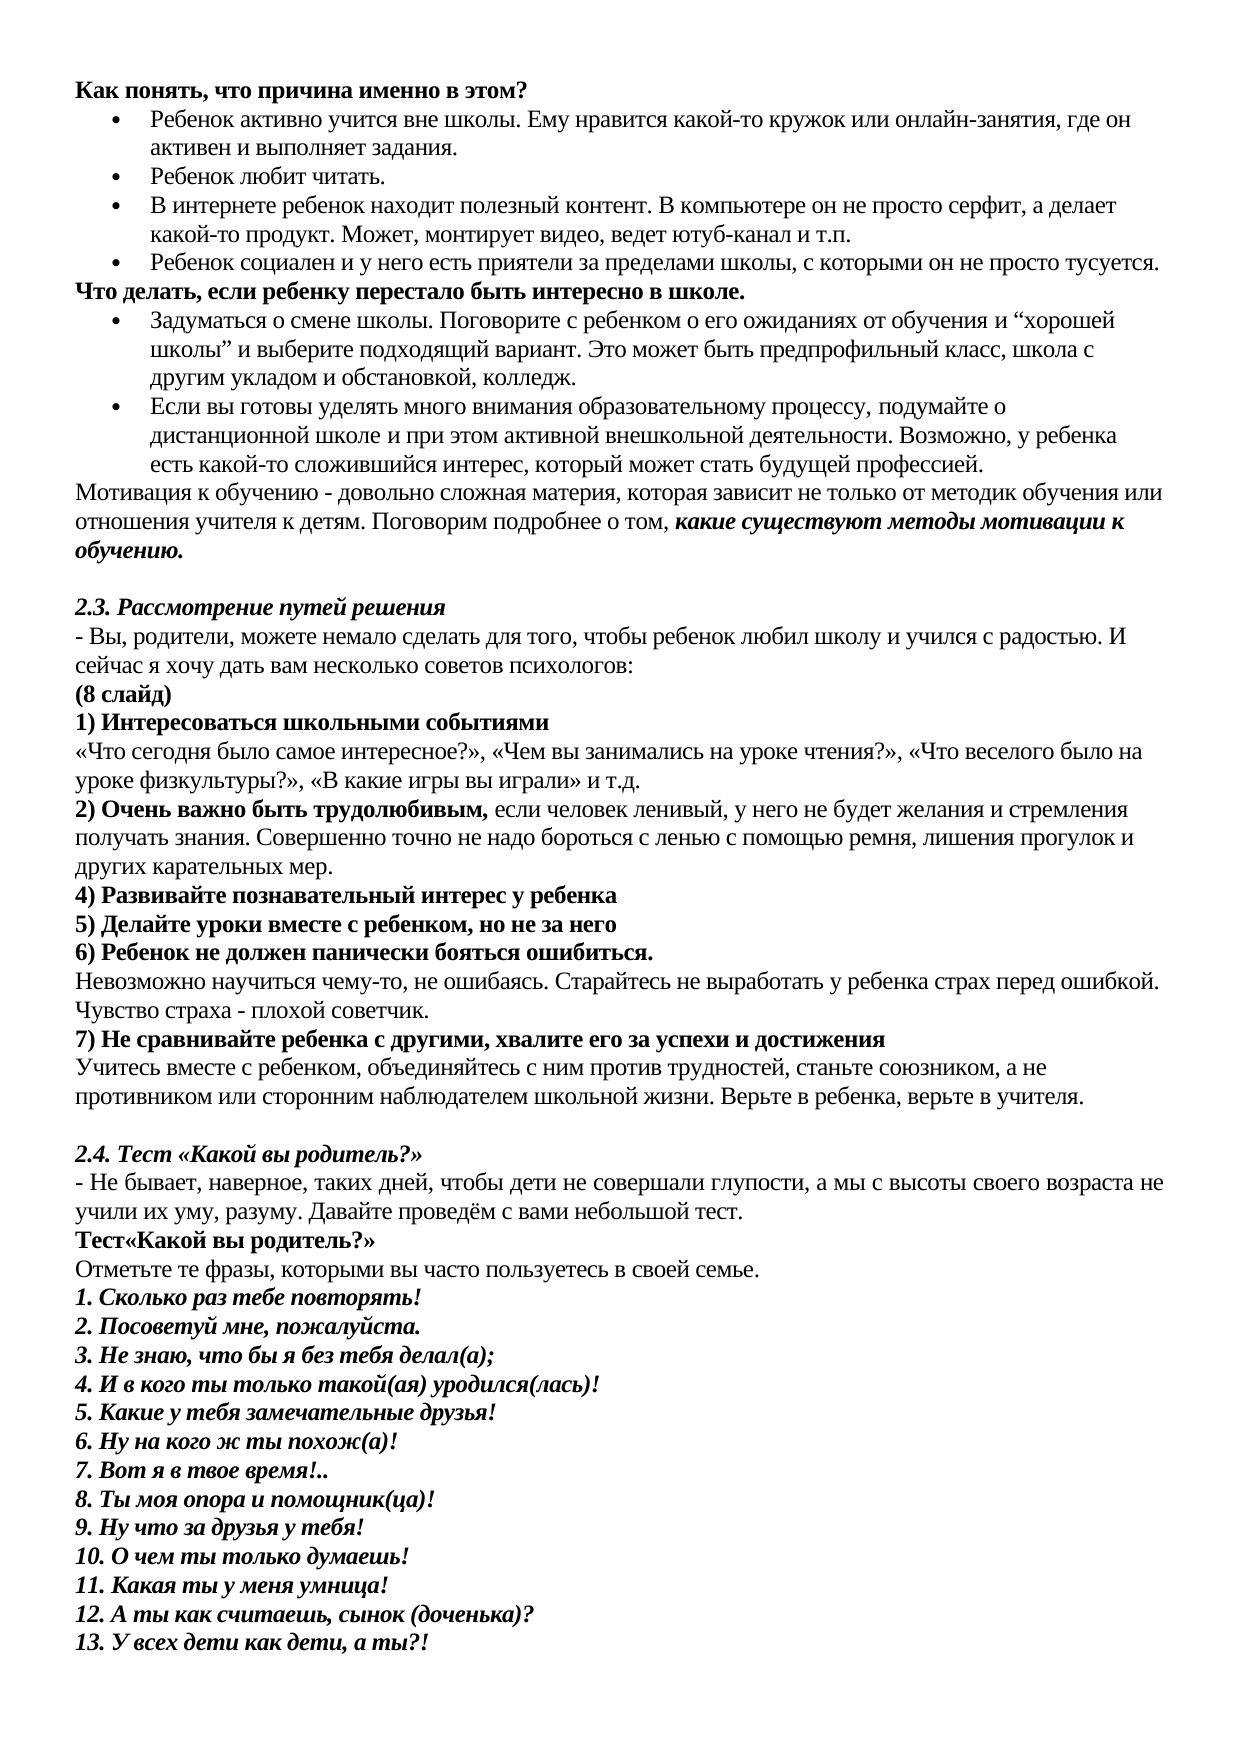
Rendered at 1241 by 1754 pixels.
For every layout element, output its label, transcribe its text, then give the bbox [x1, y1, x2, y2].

text - Вы, родители, можете немало сделать для того, чтобы ребенок любил школу и учился с радостью. И сейчас я хочу дать вам несколько советов психологов: [75, 621, 1165, 679]
text 5) Делайте уроки вместе с ребенком, но не за него [75, 909, 1165, 937]
text Мотивация к обучению - довольно сложная материя, которая зависит не только от методик обучения или отношения учителя к детям. Поговорим подробнее о том, какие существуют методы мотивации к обучению. [75, 477, 1165, 564]
text Как понять, что причина именно в этом? [75, 75, 1165, 104]
text Отметьте те фразы, которыми вы часто пользуетесь в своей семье. [75, 1254, 1165, 1282]
text 7. Вот я в твое время!.. [75, 1455, 1165, 1484]
text «Что сегодня было самое интересное?», «Чем вы занимались на уроке чтения?», «Что веселого было на уроке физкультуры?», «В какие игры вы играли» и т.д. [75, 736, 1165, 794]
text Тест«Какой вы родитель?» [75, 1225, 1165, 1254]
text 6. Ну на кого ж ты похож(а)! [75, 1426, 1165, 1455]
list Ребенок социален и у него есть приятели за пределами школы, с которыми он не просто тусуется. [112, 247, 1165, 276]
text Невозможно научиться чему-то, не ошибаясь. Старайтесь не выработать у ребенка страх перед ошибкой. Чувство страха - плохой советчик. [75, 966, 1165, 1024]
text 8. Ты моя опора и помощник(ца)! [75, 1484, 1165, 1512]
list В интернете ребенок находит полезный контент. В компьютере он не просто серфит, а делает какой-то продукт. Может, монтирует видео, ведет ютуб-канал и т.п. [112, 190, 1165, 247]
text Учитесь вместе с ребенком, объединяйтесь с ним против трудностей, станьте союзником, а не противником или сторонним наблюдателем школьной жизни. Верьте в ребенка, верьте в учителя. [75, 1052, 1165, 1110]
text 6) Ребенок не должен панически бояться ошибиться. [75, 937, 1165, 966]
text 13. У всех дети как дети, а ты?! [75, 1627, 1165, 1656]
text 1. Сколько раз тебе повторять! [75, 1282, 1165, 1311]
text 3. Не знаю, что бы я без тебя делал(а); [75, 1340, 1165, 1369]
text 9. Ну что за друзья у тебя! [75, 1512, 1165, 1541]
text - Не бывает, наверное, таких дней, чтобы дети не совершали глупости, а мы с высоты своего возраста не учили их уму, разуму. Давайте проведём с вами небольшой тест. [75, 1167, 1165, 1225]
text 5. Какие у тебя замечательные друзья! [75, 1397, 1165, 1426]
list Задуматься о смене школы. Поговорите с ребенком о его ожиданиях от обучения и “хорошей школы” и выберите подходящий вариант. Это может быть предпрофильный класс, школа с другим укладом и обстановкой, колледж. [112, 305, 1165, 391]
list Ребенок любит читать. [112, 161, 1165, 190]
text 12. А ты как считаешь, сынок (доченька)? [75, 1599, 1165, 1627]
text 2) Очень важно быть трудолюбивым, если человек ленивый, у него не будет желания и стремления получать знания. Совершенно точно не надо бороться с ленью с помощью ремня, лишения прогулок и других карательных мер. [75, 794, 1165, 880]
text Что делать, если ребенку перестало быть интересно в школе. [75, 276, 1165, 305]
text (8 слайд) [75, 679, 1165, 707]
list Ребенок активно учится вне школы. Ему нравится какой-то кружок или онлайн-занятия, где он активен и выполняет задания. [112, 104, 1165, 161]
text 1) Интересоваться школьными событиями [75, 707, 1165, 736]
list Если вы готовы уделять много внимания образовательному процессу, подумайте о дистанционной школе и при этом активной внешкольной деятельности. Возможно, у ребенка есть какой-то сложившийся интерес, который может стать будущей профессией. [112, 391, 1165, 477]
text 2.3. Рассмотрение путей решения [75, 592, 1165, 621]
text 11. Какая ты у меня умница! [75, 1570, 1165, 1599]
text 2.4. Тест «Какой вы родитель?» [75, 1139, 1165, 1167]
text 4) Развивайте познавательный интерес у ребенка [75, 880, 1165, 909]
text 7) Не сравнивайте ребенка с другими, хвалите его за успехи и достижения [75, 1024, 1165, 1052]
text 4. И в кого ты только такой(ая) уродился(лась)! [75, 1369, 1165, 1397]
text 10. О чем ты только думаешь! [75, 1541, 1165, 1570]
text 2. Посоветуй мне, пожалуйста. [75, 1311, 1165, 1340]
